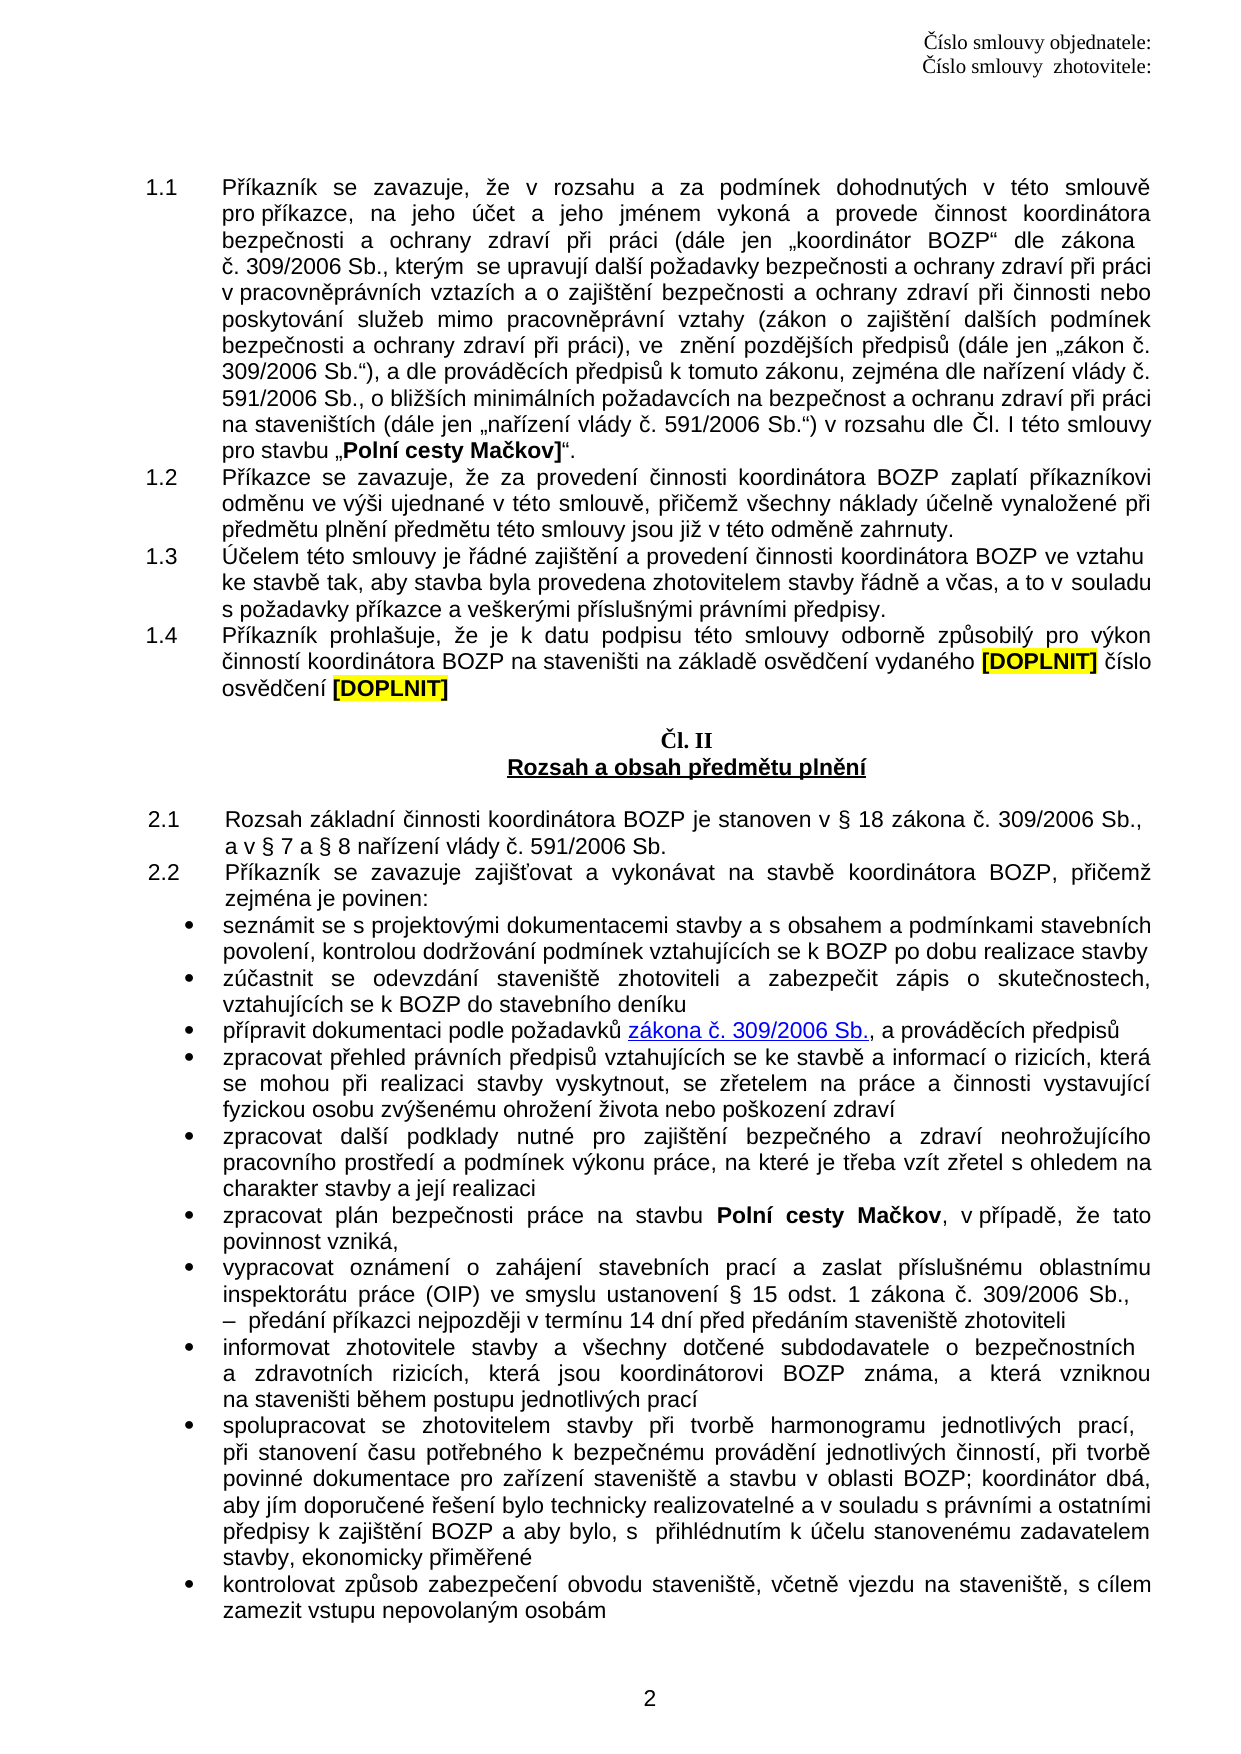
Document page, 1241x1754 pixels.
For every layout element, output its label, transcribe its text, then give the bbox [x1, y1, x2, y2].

list Rozsah základní činnosti koordinátora BOZP je stanoven v § 18 zákona č. 309/2006 Sb., a v § 7 a § 8 nařízení vlády č. 591/2006 Sb. [148, 806, 1152, 859]
list kontrolovat způsob zabezpečení obvodu staveniště, včetně vjezdu na staveniště, s cílem zamezit vstupu nepovolaným osobám [185, 1571, 1152, 1623]
list I [222, 727, 1152, 754]
list zúčastnit se odevzdání staveniště zhotoviteli a zabezpečit zápis o skutečnostech, vztahujících se k BOZP do stavebního deníku [185, 964, 1152, 1017]
list Účelem této smlouvy je řádné zajištění a provedení činnosti koordinátora BOZP ve vztahu ke stavbě tak, aby stavba byla provedena zhotovitelem stavby řádně a včas, a to v souladu s požadavky příkazce a veškerými příslušnými právními předpisy. [177, 543, 1152, 622]
list Rozsah a obsah předmětu plnění [222, 754, 1152, 780]
list přípravit dokumentaci podle požadavků zákona č. 309/2006 Sb., a prováděcích předpisů [185, 1017, 1152, 1043]
list Příkazník se zavazuje, že v rozsahu a za podmínek dohodnutých v této smlouvě pro příkazce, na jeho účet a jeho jménem vykoná a provede činnost koordinátora bezpečnosti a ochrany zdraví při práci (dále jen „koordinátor BOZP“ dle zákona č. 309/2006 Sb., kterým se upravují další požadavky bezpečnosti a ochrany zdraví při práci v pracovněprávních vztazích a o zajištění bezpečnosti a ochrany zdraví při činnosti nebo poskytování služeb mimo pracovněprávní vztahy (zákon o zajištění dalších podmínek bezpečnosti a ochrany zdraví při práci), ve znění pozdějších předpisů (dále jen „zákon č. 309/2006 Sb.“), a dle prováděcích předpisů k tomuto zákonu, zejména dle nařízení vlády č. 591/2006 Sb., o bližších minimálních požadavcích na bezpečnost a ochranu zdraví při práci na staveništích (dále jen „nařízení vlády č. 591/2006 Sb.“) v rozsahu dle Čl. II této smlouvy pro stavbu „Polní cesty Mačkov]“. [177, 174, 1152, 464]
list informovat zhotovitele stavby a všechny dotčené subdodavatele o bezpečnostních a zdravotních rizicích, která jsou koordinátorovi BOZP známa, a která vzniknou na staveništi během postupu jednotlivých prací [185, 1333, 1152, 1412]
list Příkazce se zavazuje, že za provedení činnosti koordinátora BOZP zaplatí příkazníkovi odměnu ve výši ujednané v této smlouvě, přičemž všechny náklady účelně vynaložené při předmětu plnění předmětu této smlouvy jsou již v této odměně zahrnuty. [177, 464, 1152, 543]
list vypracovat oznámení o zahájení stavebních prací a zaslat příslušnému oblastnímu inspektorátu práce (OIP) ve smyslu ustanovení § 15 odst. 1 zákona č. 309/2006 Sb., – předání příkazci nejpozději v termínu 14 dní před předáním staveniště zhotoviteli [185, 1254, 1152, 1333]
list zpracovat další podklady nutné pro zajištění bezpečného a zdraví neohrožujícího pracovního prostředí a podmínek výkonu práce, na které je třeba vzít zřetel s ohledem na charakter stavby a její realizaci [185, 1123, 1152, 1202]
list zpracovat plán bezpečnosti práce na stavbu Polní cesty Mačkov, v případě, že tato povinnost vzniká, [185, 1202, 1152, 1254]
list Příkazník prohlašuje, že je k datu podpisu této smlouvy odborně způsobilý pro výkon činností koordinátora BOZP na staveništi na základě osvědčení vydaného [DOPLNIT] číslo osvědčení [DOPLNIT] [177, 622, 1152, 701]
list zpracovat přehled právních předpisů vztahujících se ke stavbě a informací o rizicích, která se mohou při realizaci stavby vyskytnout, se zřetelem na práce a činnosti vystavující fyzickou osobu zvýšenému ohrožení života nebo poškození zdraví [185, 1043, 1152, 1123]
list spolupracovat se zhotovitelem stavby při tvorbě harmonogramu jednotlivých prací, při stanovení času potřebného k bezpečnému provádění jednotlivých činností, při tvorbě povinné dokumentace pro zařízení staveniště a stavbu v oblasti BOZP; koordinátor dbá, aby jím doporučené řešení bylo technicky realizovatelné a v souladu s právními a ostatními předpisy k zajištění BOZP a aby bylo, s přihlédnutím k účelu stanovenému zadavatelem stavby, ekonomicky přiměřené [185, 1412, 1152, 1571]
list Příkazník se zavazuje zajišťovat a vykonávat na stavbě koordinátora BOZP, přičemž zejména je povinen: [148, 859, 1152, 912]
list seznámit se s projektovými dokumentacemi stavby a s obsahem a podmínkami stavebních povolení, kontrolou dodržování podmínek vztahujících se k BOZP po dobu realizace stavby [185, 912, 1152, 964]
